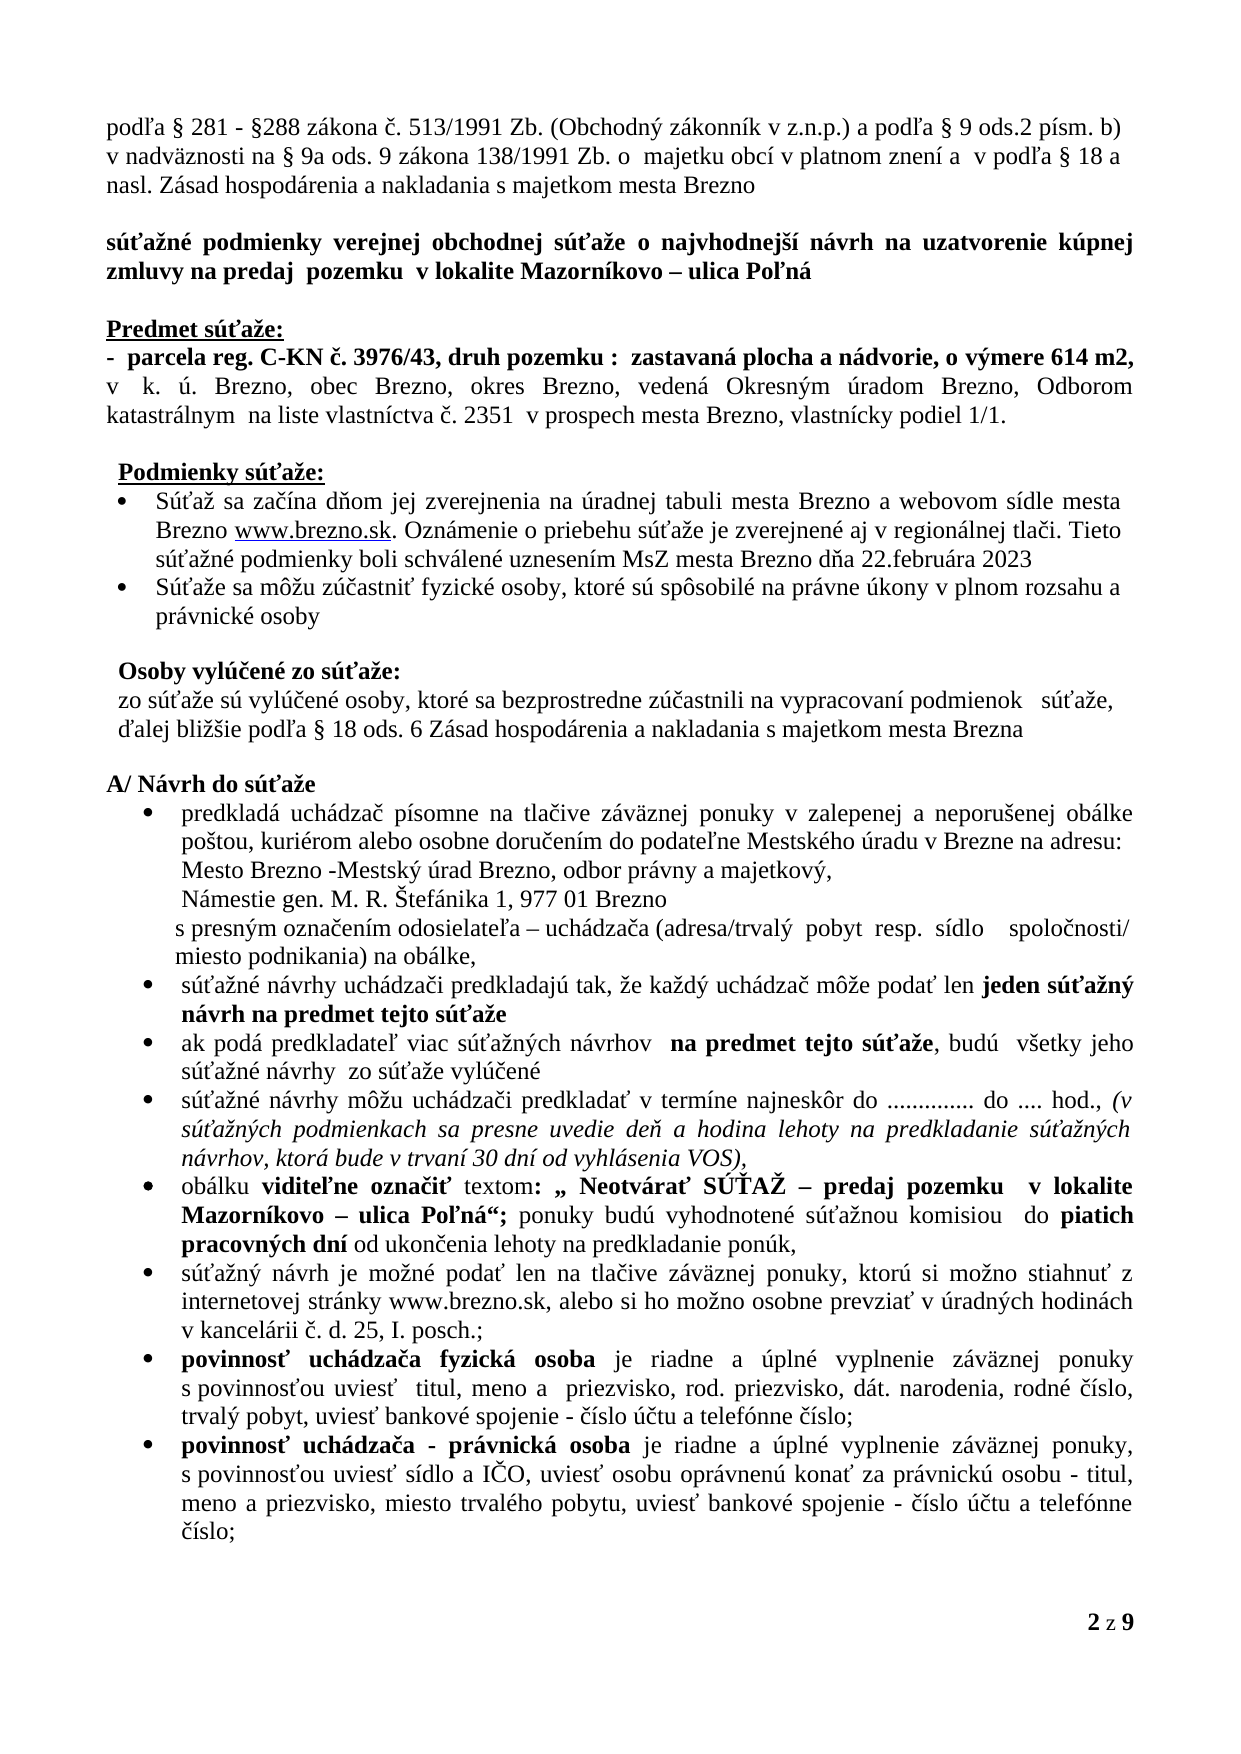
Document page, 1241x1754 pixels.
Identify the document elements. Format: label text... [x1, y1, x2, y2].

text ďalej bližšie podľa § 18 ods. 6 Zásad hospodárenia a nakladania s majetkom mesta Brezna [118, 714, 1134, 743]
list súťažný návrh je možné podať len na tlačive záväznej ponuky, ktorú si možno stiahnuť z internetovej stránky www.brezno.sk, alebo si ho možno osobne prevziať v úradných hodinách v kancelárii č. d. 25, I. posch.; [144, 1258, 1134, 1344]
list súťažné návrhy môžu uchádzači predkladať v termíne najneskôr do .............. do .... hod., (v súťažných podmienkach sa presne uvedie deň a hodina lehoty na predkladanie súťažných návrhov, ktorá bude v trvaní 30 dní od vyhlásenia VOS), [144, 1085, 1134, 1171]
text A/ Návrh do súťaže [106, 769, 1134, 798]
list ak podá predkladateľ viac súťažných návrhov na predmet tejto súťaže, budú všetky jeho súťažné návrhy zo súťaže vylúčené [144, 1028, 1134, 1085]
subtitle súťažné podmienky verejnej obchodnej súťaže o najvhodnejší návrh na uzatvorenie kúpnej zmluvy na predaj pozemku v lokalite Mazorníkovo – ulica Poľná [106, 227, 1134, 285]
text Podmienky súťaže: [118, 457, 1134, 486]
text Mesto Brezno -Mestský úrad Brezno, odbor právny a majetkový, [106, 855, 1134, 884]
list obálku viditeľne označiť textom: „ Neotvárať SÚŤAŽ – predaj pozemku v lokalite Mazorníkovo – ulica Poľná“; ponuky budú vyhodnotené súťažnou komisiou do piatich pracovných dní od ukončenia lehoty na predkladanie ponúk, [144, 1171, 1134, 1258]
subtitle Osoby vylúčené zo súťaže: [118, 656, 1134, 685]
list povinnosť uchádzača - právnická osoba je riadne a úplné vyplnenie záväznej ponuky, s povinnosťou uviesť sídlo a IČO, uviesť osobu oprávnenú konať za právnickú osobu - titul, meno a priezvisko, miesto trvalého pobytu, uviesť bankové spojenie - číslo účtu a telefónne číslo; [144, 1430, 1134, 1545]
text podľa § 281 - §288 zákona č. 513/1991 Zb. (Obchodný zákonník v z.n.p.) a podľa § 9 ods.2 písm. b) v nadväznosti na § 9a ods. 9 zákona 138/1991 Zb. o majetku obcí v platnom znení a v podľa § 18 a nasl. Zásad hospodárenia a nakladania s majetkom mesta Brezno [106, 112, 1123, 199]
text miesto podnikania) na obálke, [106, 941, 1134, 970]
subtitle Predmet súťaže: [106, 314, 1134, 342]
text zo súťaže sú vylúčené osoby, ktoré sa bezprostredne zúčastnili na vypracovaní podmienok súťaže, [118, 685, 1134, 714]
text s presným označením odosielateľa – uchádzača (adresa/trvalý pobyt resp. sídlo spoločnosti/ [106, 913, 1134, 941]
list súťažné návrhy uchádzači predkladajú tak, že každý uchádzač môže podať len jeden súťažný návrh na predmet tejto súťaže [144, 970, 1134, 1028]
list Súťaž sa začína dňom jej zverejnenia na úradnej tabuli mesta Brezno a webovom sídle mesta Brezno www.brezno.sk. Oznámenie o priebehu súťaže je zverejnené aj v regionálnej tlači. Tieto súťažné podmienky boli schválené uznesením MsZ mesta Brezno dňa 22.februára 2023 [118, 486, 1123, 572]
text Námestie gen. M. R. Štefánika 1, 977 01 Brezno [106, 884, 1134, 913]
list Súťaže sa môžu zúčastniť fyzické osoby, ktoré sú spôsobilé na právne úkony v plnom rozsahu a právnické osoby [118, 572, 1123, 630]
list povinnosť uchádzača fyzická osoba je riadne a úplné vyplnenie záväznej ponuky s povinnosťou uviesť titul, meno a priezvisko, rod. priezvisko, dát. narodenia, rodné číslo, trvalý pobyt, uviesť bankové spojenie - číslo účtu a telefónne číslo; [144, 1344, 1134, 1430]
list predkladá uchádzač písomne na tlačive záväznej ponuky v zalepenej a neporušenej obálke poštou, kuriérom alebo osobne doručením do podateľne Mestského úradu v Brezne na adresu: [144, 798, 1134, 855]
